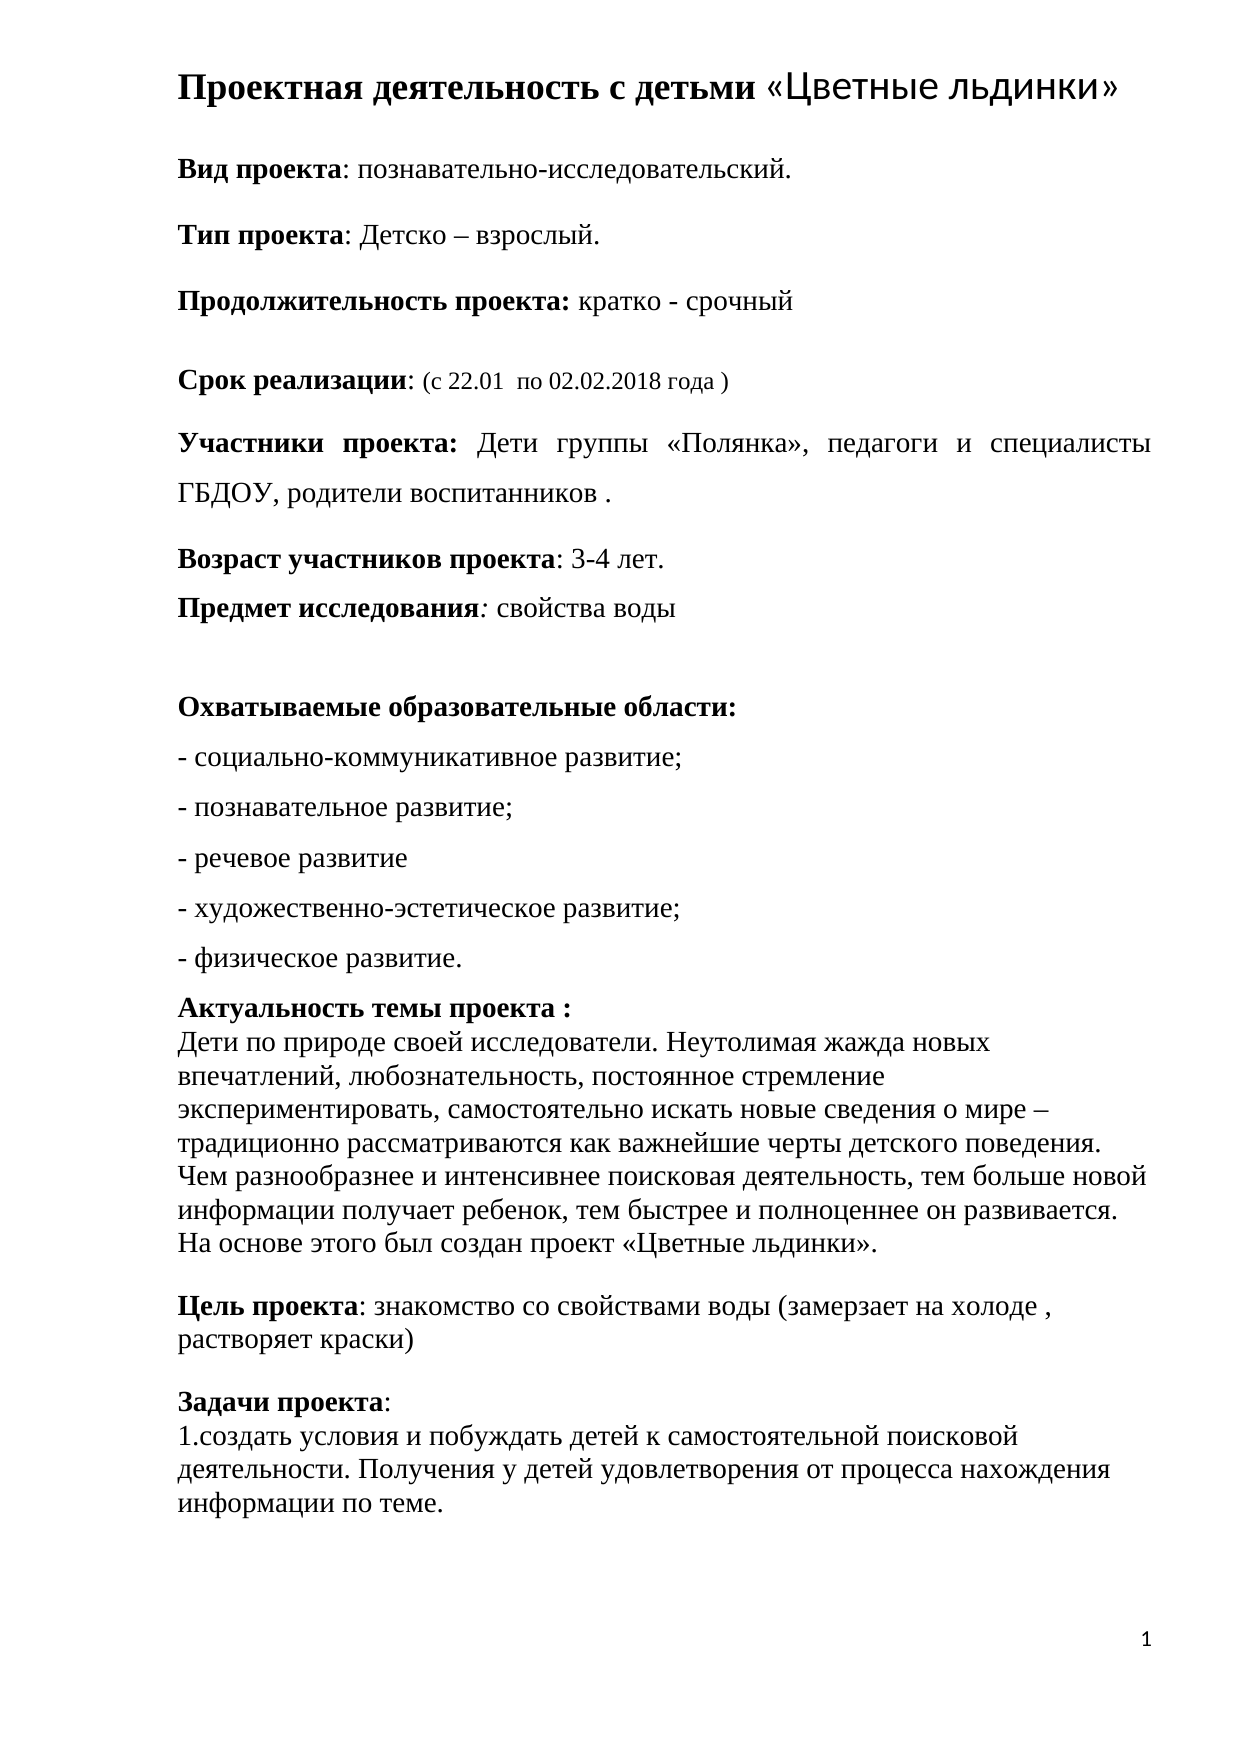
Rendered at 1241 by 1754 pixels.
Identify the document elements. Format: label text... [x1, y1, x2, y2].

text Охватываемые образовательные области: [177, 689, 1152, 722]
text - физическое развитие. [177, 940, 1152, 974]
text - художественно-эстетическое развитие; [177, 890, 1152, 923]
text 1.создать условия и побуждать детей к самостоятельной поисковой деятельности. Получения у детей удовлетворения от процесса нахождения информации по теме. [177, 1418, 1152, 1518]
text - познавательное развитие; [177, 789, 1152, 823]
text Актуальность темы проекта : [177, 991, 1152, 1024]
text Срок реализации: (с 22.01 по 02.02.2018 года ) [177, 362, 1152, 396]
text - социально-коммуникативное развитие; [177, 739, 1152, 773]
text Задачи проекта: [177, 1384, 1152, 1418]
text Цель проекта: знакомство со свойствами воды (замерзает на холоде , растворяет краски) [414, 1288, 1152, 1355]
text Возраст участников проекта: 3-4 лет. [177, 541, 1152, 575]
text - речевое развитие [177, 840, 1152, 873]
text Дети по природе своей исследователи. Неутолимая жажда новых впечатлений, любознательность, постоянное стремление экспериментировать, самостоятельно искать новые сведения о мире – традиционно рассматриваются как важнейшие черты детского поведения. Чем разнообразнее и интенсивнее поисковая деятельность, тем больше новой информации получает ребенок, тем быстрее и полноценнее он развивается. На основе этого был создан проект «Цветные льдинки». [177, 1024, 1152, 1259]
text Проектная деятельность с детьми «Цветные льдинки» [177, 59, 1152, 110]
text Тип проекта: Детско – взрослый. [177, 217, 1152, 250]
text Участники проекта: Дети группы «Полянка», педагоги и специалисты ГБДОУ, родители воспитанников . [177, 425, 1152, 509]
text Предмет исследования: свойства воды [177, 590, 1152, 624]
text Вид проекта: познавательно-исследовательский. [177, 151, 1152, 184]
text Продолжительность проекта: кратко - срочный [177, 283, 1152, 316]
text Цель проекта: знакомство со свойствами воды (замерзает на холоде , растворяет краски) [177, 1288, 374, 1322]
